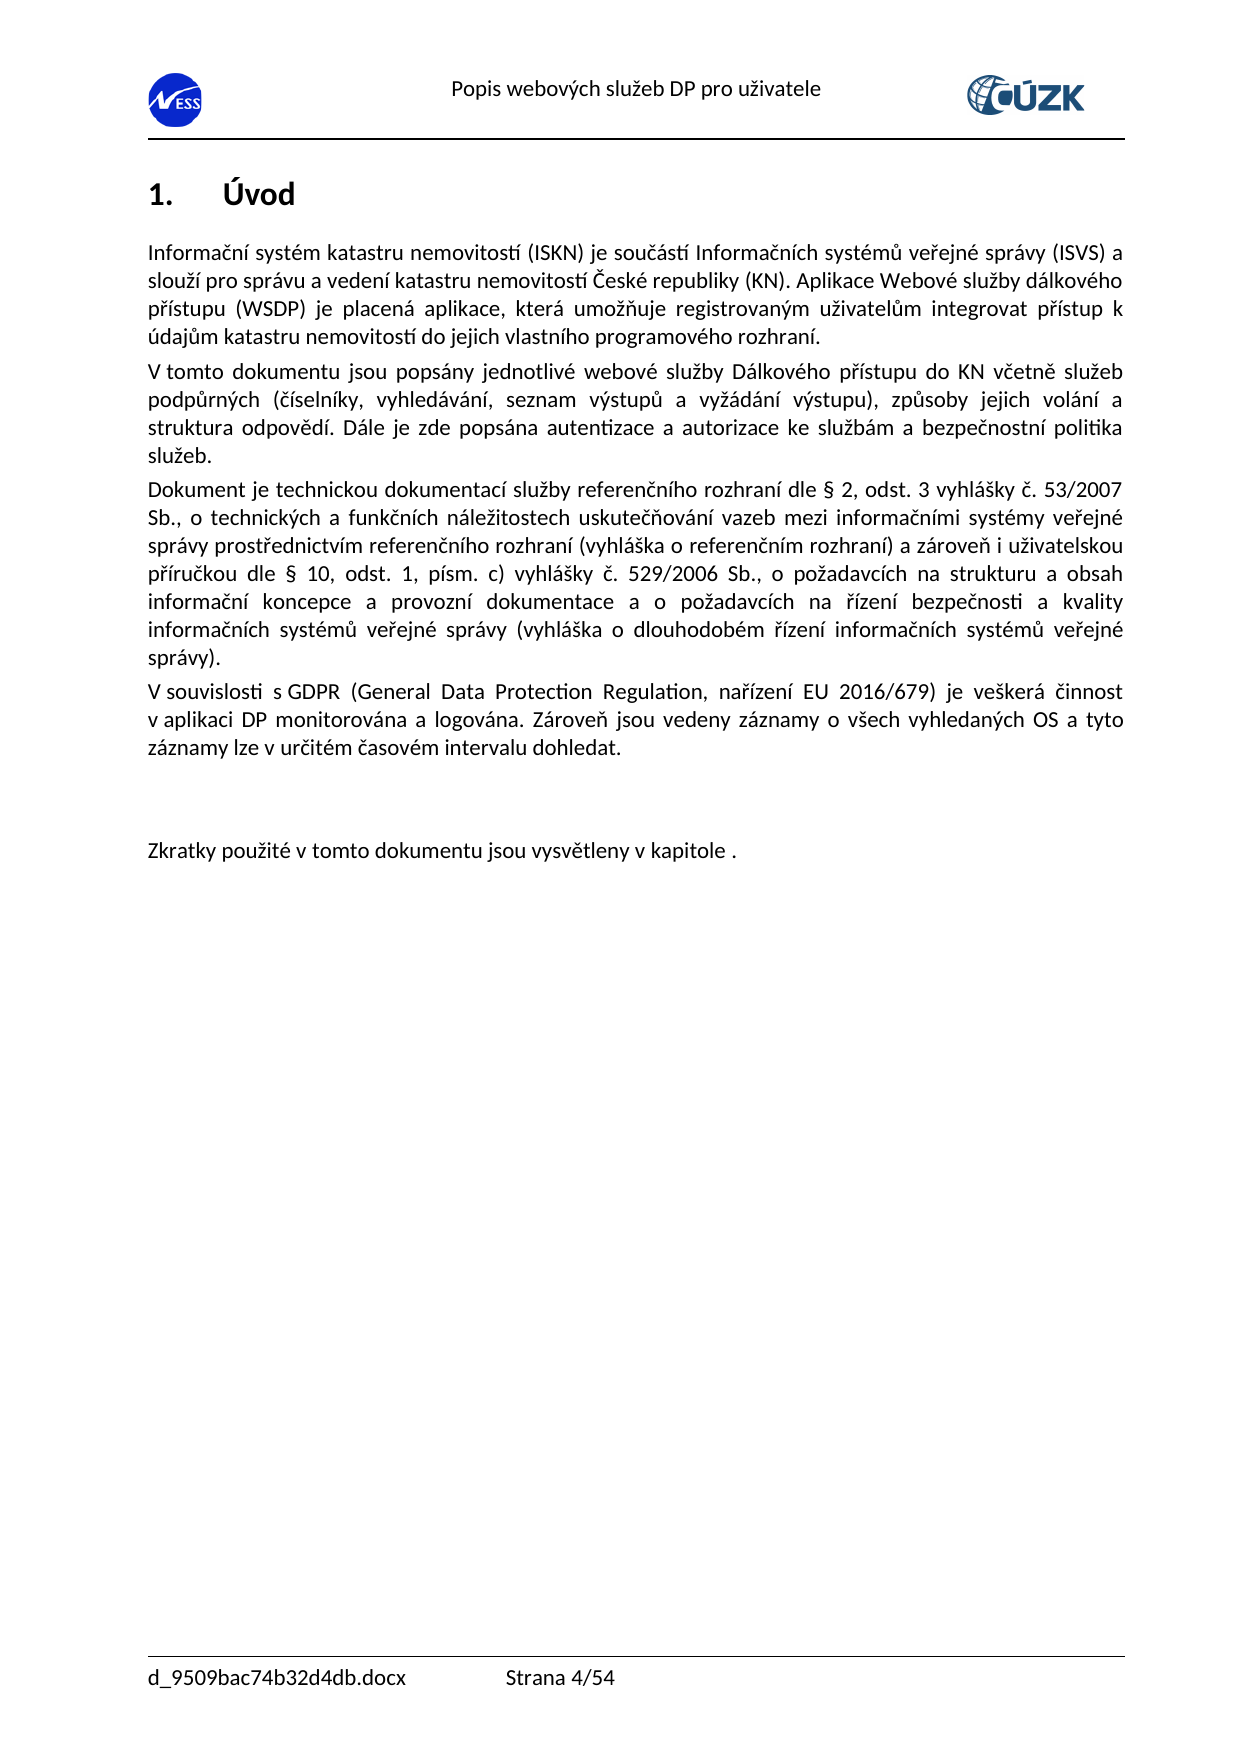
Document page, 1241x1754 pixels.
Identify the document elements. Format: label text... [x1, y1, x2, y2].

text V tomto dokumentu jsou popsány jednotlivé webové služby Dálkového přístupu do KN včetně služeb podpůrných (číselníky, vyhledávání, seznam výstupů a vyžádání výstupu), způsoby jejich volání a struktura odpovědí. Dále je zde popsána autentizace a autorizace ke službám a bezpečnostní politika služeb. [148, 357, 1125, 469]
text Zkratky použité v tomto dokumentu jsou vysvětleny v kapitole Použité zkratky. [148, 836, 1125, 864]
picture [148, 73, 202, 127]
text Dokument je technickou dokumentací služby referenčního rozhraní dle § 2, odst. 3 vyhlášky č. 53/2007 Sb., o technických a funkčních náležitostech uskutečňování vazeb mezi informačními systémy veřejné správy prostřednictvím referenčního rozhraní (vyhláška o referenčním rozhraní) a zároveň i uživatelskou příručkou dle § 10, odst. 1, písm. c) vyhlášky č. 529/2006 Sb., o požadavcích na strukturu a obsah informační koncepce a provozní dokumentace a o požadavcích na řízení bezpečnosti a kvality informačních systémů veřejné správy (vyhláška o dlouhodobém řízení informačních systémů veřejné správy). [148, 475, 1125, 671]
subtitle Úvod [148, 173, 1125, 213]
text Informační systém katastru nemovitostí (ISKN) je součástí Informačních systémů veřejné správy (ISVS) a slouží pro správu a vedení katastru nemovitostí České republiky (KN). Aplikace Webové služby dálkového přístupu (WSDP) je placená aplikace, která umožňuje registrovaným uživatelům integrovat přístup k údajům katastru nemovitostí do jejich vlastního programového rozhraní. [148, 238, 1125, 351]
text V souvislosti s GDPR (General Data Protection Regulation, nařízení EU 2016/679) je veškerá činnost v aplikaci DP monitorována a logována. Zároveň jsou vedeny záznamy o všech vyhledaných OS a tyto záznamy lze v určitém časovém intervalu dohledat. [148, 677, 1125, 762]
picture [967, 75, 1085, 115]
